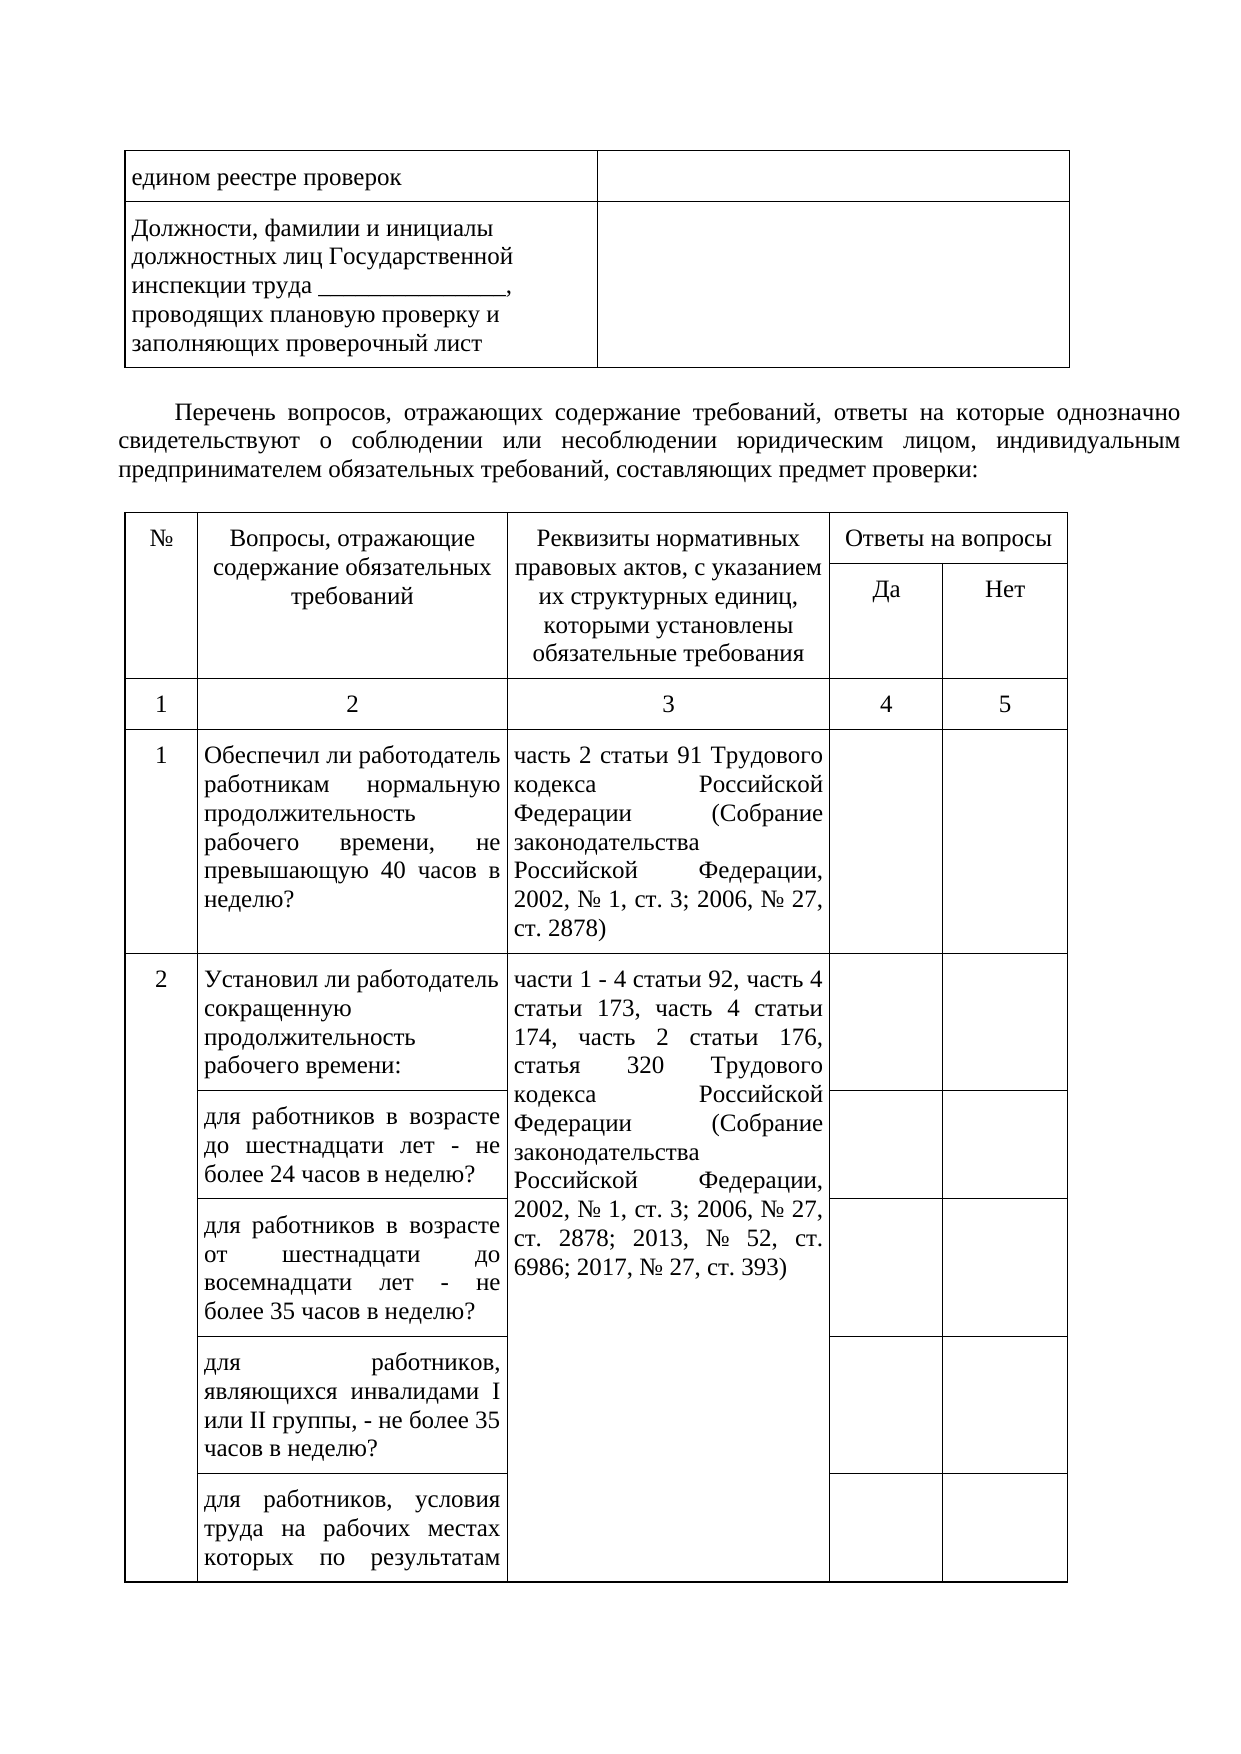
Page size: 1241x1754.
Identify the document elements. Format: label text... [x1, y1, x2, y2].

table_cell [830, 1474, 942, 1581]
table_cell [830, 1199, 942, 1336]
table_cell 2 [198, 679, 507, 729]
table_cell часть 2 статьи 91 Трудового кодекса Российской Федерации (Собрание законодательства Российской Федерации, 2002, № 1, ст. 3; 2006, № 27, ст. 2878) [508, 730, 829, 952]
table_cell [943, 1091, 1067, 1198]
table_cell Должности, фамилии и инициалы должностных лиц Государственной инспекции труда _______________, проводящих плановую проверку и заполняющих проверочный лист [126, 202, 597, 367]
table_header Вопросы, отражающие содержание обязательных требований [198, 513, 507, 678]
table_cell части 1 - 4 статьи 92, часть 4 статьи 173, часть 4 статьи 174, часть 2 статьи 176, статья 320 Трудового кодекса Российской Федерации (Собрание законодательства Российской Федерации, 2002, № 1, ст. 3; 2006, № 27, ст. 2878; 2013, № 52, ст. 6986; 2017, № 27, ст. 393) [508, 954, 829, 1581]
table_cell [598, 202, 1069, 367]
table_cell [830, 1337, 942, 1473]
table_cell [126, 151, 597, 201]
table_cell [830, 954, 942, 1090]
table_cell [198, 1474, 507, 1581]
table_cell для работников в возрасте до шестнадцати лет - не более 24 часов в неделю? [198, 1091, 507, 1198]
table_cell для работников в возрасте от шестнадцати до восемнадцати лет - не более 35 часов в неделю? [198, 1199, 507, 1336]
table_cell Обеспечил ли работодатель работникам нормальную продолжительность рабочего времени, не превышающую 40 часов в неделю? [198, 730, 507, 952]
table_cell 5 [943, 679, 1067, 729]
table_cell [943, 1474, 1067, 1581]
table_cell [943, 730, 1067, 952]
table_cell [830, 730, 942, 952]
table_cell [943, 954, 1067, 1090]
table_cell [598, 151, 1069, 201]
table_cell 4 [830, 679, 942, 729]
table_cell Установил ли работодатель сокращенную продолжительность рабочего времени: [198, 954, 507, 1090]
table_cell 1 [126, 679, 197, 729]
table_cell [943, 1199, 1067, 1336]
table_cell [943, 1337, 1067, 1473]
table_cell 2 [126, 954, 197, 1581]
table_cell 1 [126, 730, 197, 952]
table_header Реквизиты нормативных правовых актов, с указанием их структурных единиц, которыми установлены обязательные требования [508, 513, 829, 678]
table_header № [126, 513, 197, 678]
table_cell [830, 1091, 942, 1198]
table_cell 3 [508, 679, 829, 729]
text Перечень вопросов, отражающих содержание требований, ответы на которые однозначно свидетельствуют о соблюдении или несоблюдении юридическим лицом, индивидуальным предпринимателем обязательных требований, составляющих предмет проверки: [118, 397, 1181, 483]
table_cell для работников, являющихся инвалидами I или II группы, - не более 35 часов в неделю? [198, 1337, 507, 1473]
table_cell Да [830, 564, 942, 678]
table_cell Нет [943, 564, 1067, 678]
table_header Ответы на вопросы [830, 513, 1067, 563]
